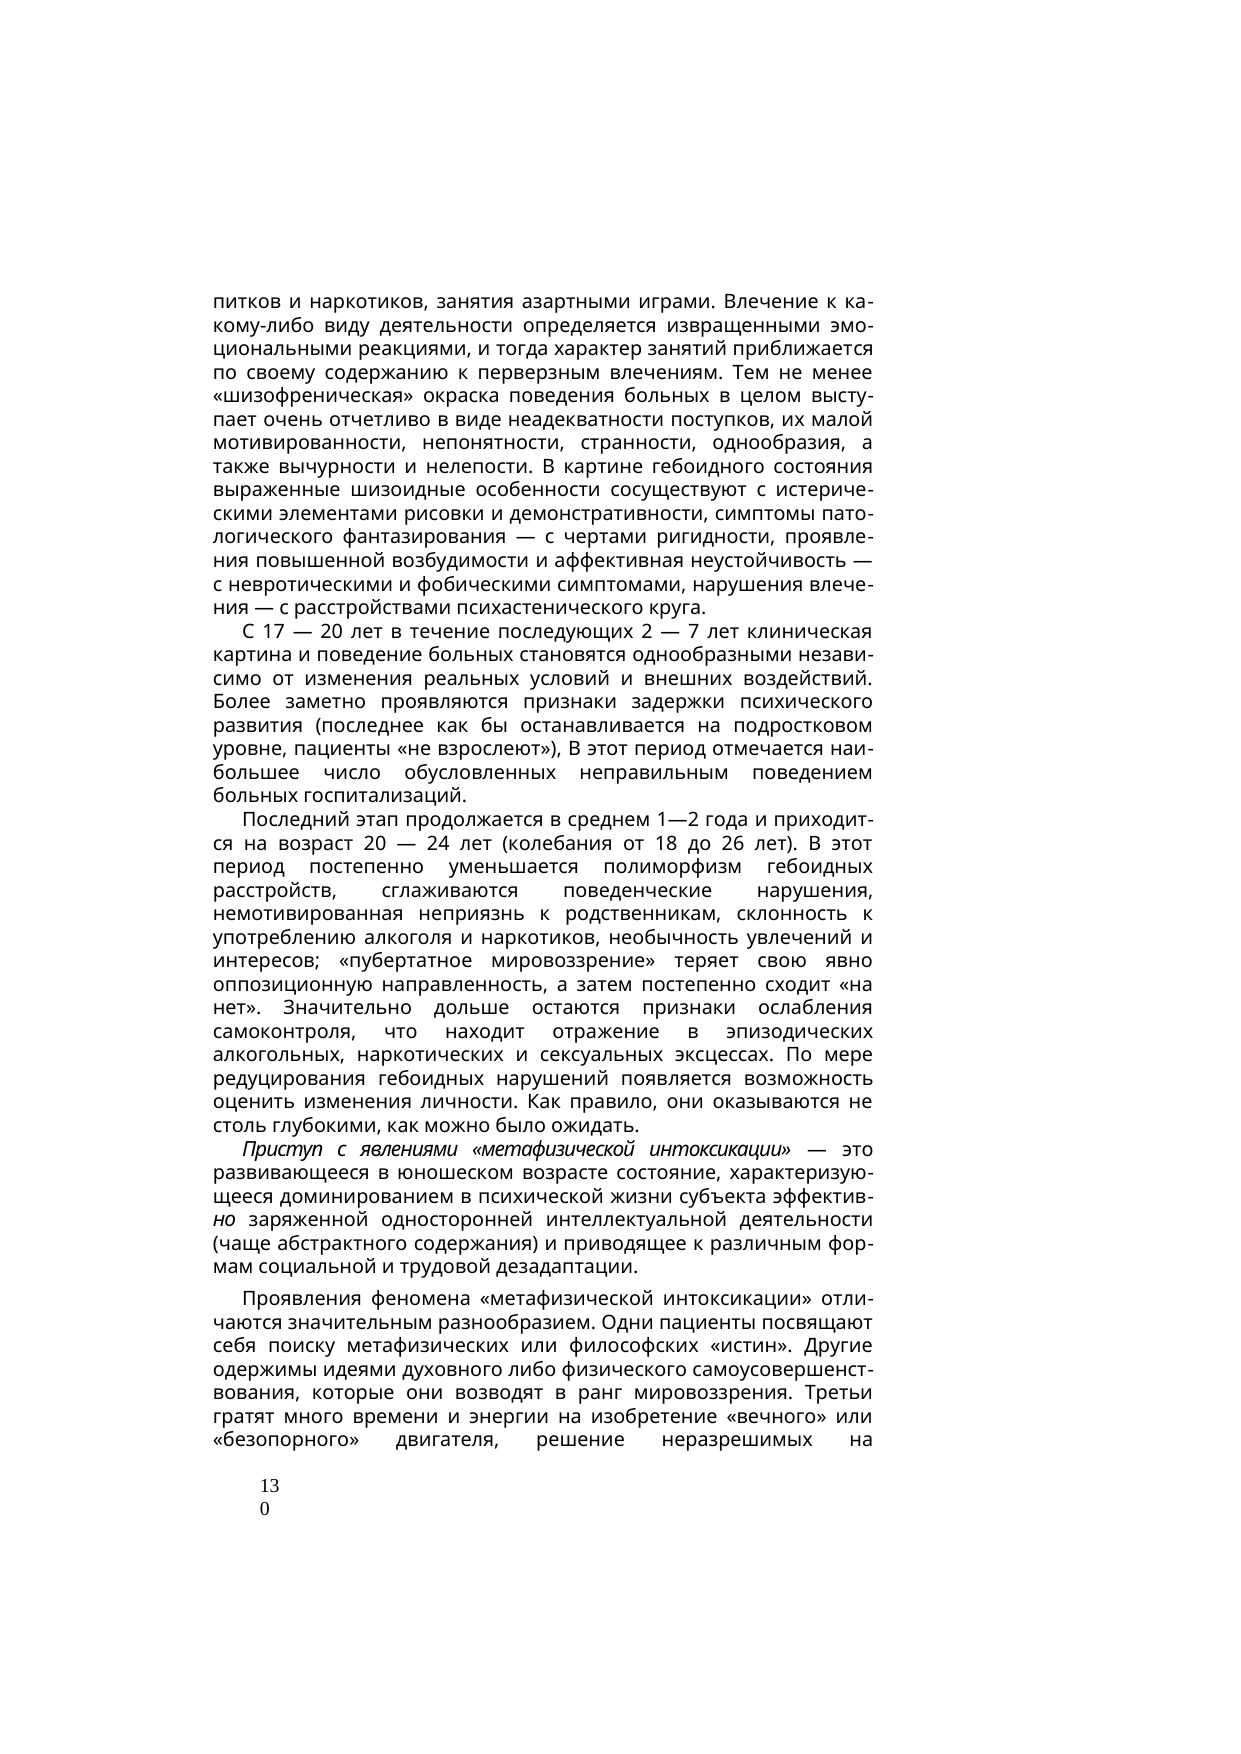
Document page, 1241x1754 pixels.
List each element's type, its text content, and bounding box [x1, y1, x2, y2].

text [213, 1287, 873, 1452]
text Приступ с явлениями «метафизической интоксикации» — это развивающееся в юношеском возрасте состояние, характеризующееся доминированием в психической жизни субъекта эффективно заряженной односторонней интеллектуальной деятельности (чаще абстрактного содержания) и приводящее к различным формам социальной и трудовой дезадаптации. [213, 1137, 873, 1278]
text Последний этап продолжается в среднем 1—2 года и приходится на возраст 20 — 24 лет (колебания от 18 до 26 лет). В этот период постепенно уменьшается полиморфизм гебоидных расстройств, сглаживаются поведенческие нарушения, немотивированная неприязнь к родственникам, склонность к употреблению алкоголя и наркотиков, необычность увлечений и интересов; «пубертатное мировоззрение» теряет свою явно оппозиционную направленность, а затем постепенно сходит «на нет». Значительно дольше остаются признаки ослабления самоконтроля, что находит отражение в эпизодических алкогольных, наркотических и сексуальных эксцессах. По мере редуцирования гебоидных нарушений появляется возможность оценить изменения личности. Как правило, они оказываются не столь глубокими, как можно было ожидать. [213, 808, 873, 1137]
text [213, 290, 873, 619]
text С 17 — 20 лет в течение последующих 2 — 7 лет клиническая картина и поведение больных становятся однообразными независимо от изменения реальных условий и внешних воздействий. Более заметно проявляются признаки задержки психического развития (последнее как бы останавливается на подростковом уровне, пациенты «не взрослеют»), В этот период отмечается наибольшее число обусловленных неправильным поведением больных госпитализаций. [213, 619, 873, 808]
